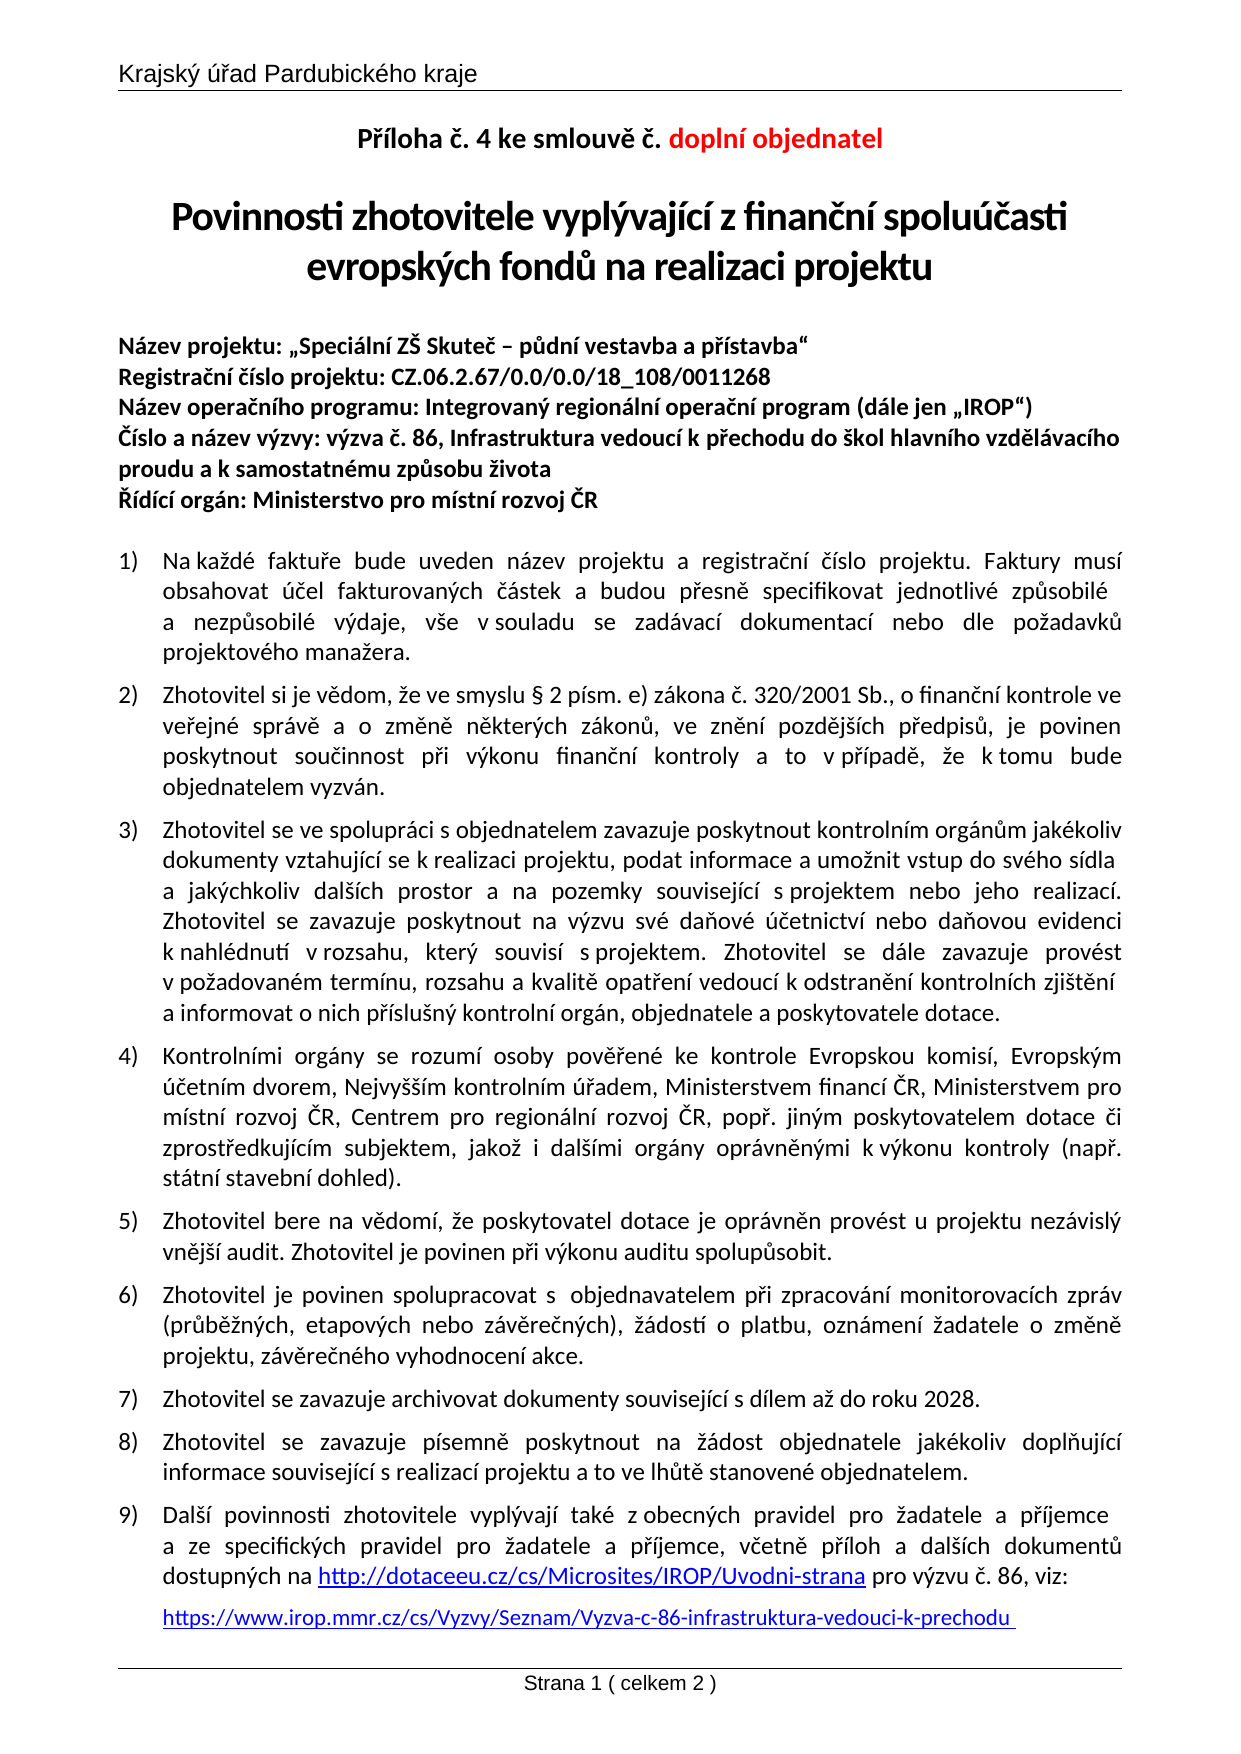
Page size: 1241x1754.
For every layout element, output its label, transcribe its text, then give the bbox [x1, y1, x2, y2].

text Registrační číslo projektu: CZ.06.2.67/0.0/0.0/18_108/0011268 [118, 361, 1124, 391]
title Povinnosti zhotovitele vyplývající z finanční spoluúčasti [118, 189, 1122, 240]
list https://www.irop.mmr.cz/cs/Vyzvy/Seznam/Vyzva-c-86-infrastruktura-vedouci-k-prechodu [162, 1603, 1122, 1631]
title evropských fondů na realizaci projektu [118, 240, 1122, 291]
list Zhotovitel se ve spolupráci s objednatelem zavazuje poskytnout kontrolním orgánům jakékoliv dokumenty vztahující se k realizaci projektu, podat informace a umožnit vstup do svého sídla a jakýchkoliv dalších prostor a na pozemky související s projektem nebo jeho realizací. Zhotovitel se zavazuje poskytnout na výzvu své daňové účetnictví nebo daňovou evidenci k nahlédnutí v rozsahu, který souvisí s projektem. Zhotovitel se dále zavazuje provést v požadovaném termínu, rozsahu a kvalitě opatření vedoucí k odstranění kontrolních zjištění a informovat o nich příslušný kontrolní orgán, objednatele a poskytovatele dotace. [118, 814, 1122, 1028]
text Řídící orgán: Ministerstvo pro místní rozvoj ČR [118, 484, 1124, 514]
list Další povinnosti zhotovitele vyplývají také z obecných pravidel pro žadatele a příjemce a ze specifických pravidel pro žadatele a příjemce, včetně příloh a dalších dokumentů dostupných na http://dotaceeu.cz/cs/Microsites/IROP/Uvodni-strana pro výzvu č. 86, viz: [118, 1499, 1122, 1591]
list Zhotovitel bere na vědomí, že poskytovatel dotace je oprávněn provést u projektu nezávislý vnější audit. Zhotovitel je povinen při výkonu auditu spolupůsobit. [118, 1205, 1122, 1266]
list Zhotovitel je povinen spolupracovat s objednavatelem při zpracování monitorovacích zpráv (průběžných, etapových nebo závěrečných), žádostí o platbu, oznámení žadatele o změně projektu, závěrečného vyhodnocení akce. [118, 1279, 1122, 1370]
text Název projektu: „Speciální ZŠ Skuteč – půdní vestavba a přístavba“ [118, 330, 1124, 361]
list Zhotovitel se zavazuje písemně poskytnout na žádost objednatele jakékoliv doplňující informace související s realizací projektu a to ve lhůtě stanovené objednatelem. [118, 1426, 1122, 1487]
text Název operačního programu: Integrovaný regionální operační program (dále jen „IROP“) [118, 391, 1124, 422]
text Číslo a název výzvy: výzva č. 86, Infrastruktura vedoucí k přechodu do škol hlavního vzdělávacího proudu a k samostatnému způsobu života [118, 422, 1122, 484]
list Na každé faktuře bude uveden název projektu a registrační číslo projektu. Faktury musí obsahovat účel fakturovaných částek a budou přesně specifikovat jednotlivé způsobilé a nezpůsobilé výdaje, vše v souladu se zadávací dokumentací nebo dle požadavků projektového manažera. [118, 545, 1122, 667]
list Zhotovitel si je vědom, že ve smyslu § 2 písm. e) zákona č. 320/2001 Sb., o finanční kontrole ve veřejné správě a o změně některých zákonů, ve znění pozdějších předpisů, je povinen poskytnout součinnost při výkonu finanční kontroly a to v případě, že k tomu bude objednatelem vyzván. [118, 679, 1122, 801]
list Kontrolními orgány se rozumí osoby pověřené ke kontrole Evropskou komisí, Evropským účetním dvorem, Nejvyšším kontrolním úřadem, Ministerstvem financí ČR, Ministerstvem pro místní rozvoj ČR, Centrem pro regionální rozvoj ČR, popř. jiným poskytovatelem dotace či zprostředkujícím subjektem, jakož i dalšími orgány oprávněnými k výkonu kontroly (např. státní stavební dohled). [118, 1040, 1122, 1193]
list Zhotovitel se zavazuje archivovat dokumenty související s dílem až do roku 2028. [118, 1383, 1122, 1413]
text Příloha č. 4 ke smlouvě č. doplní objednatel [118, 120, 1122, 156]
